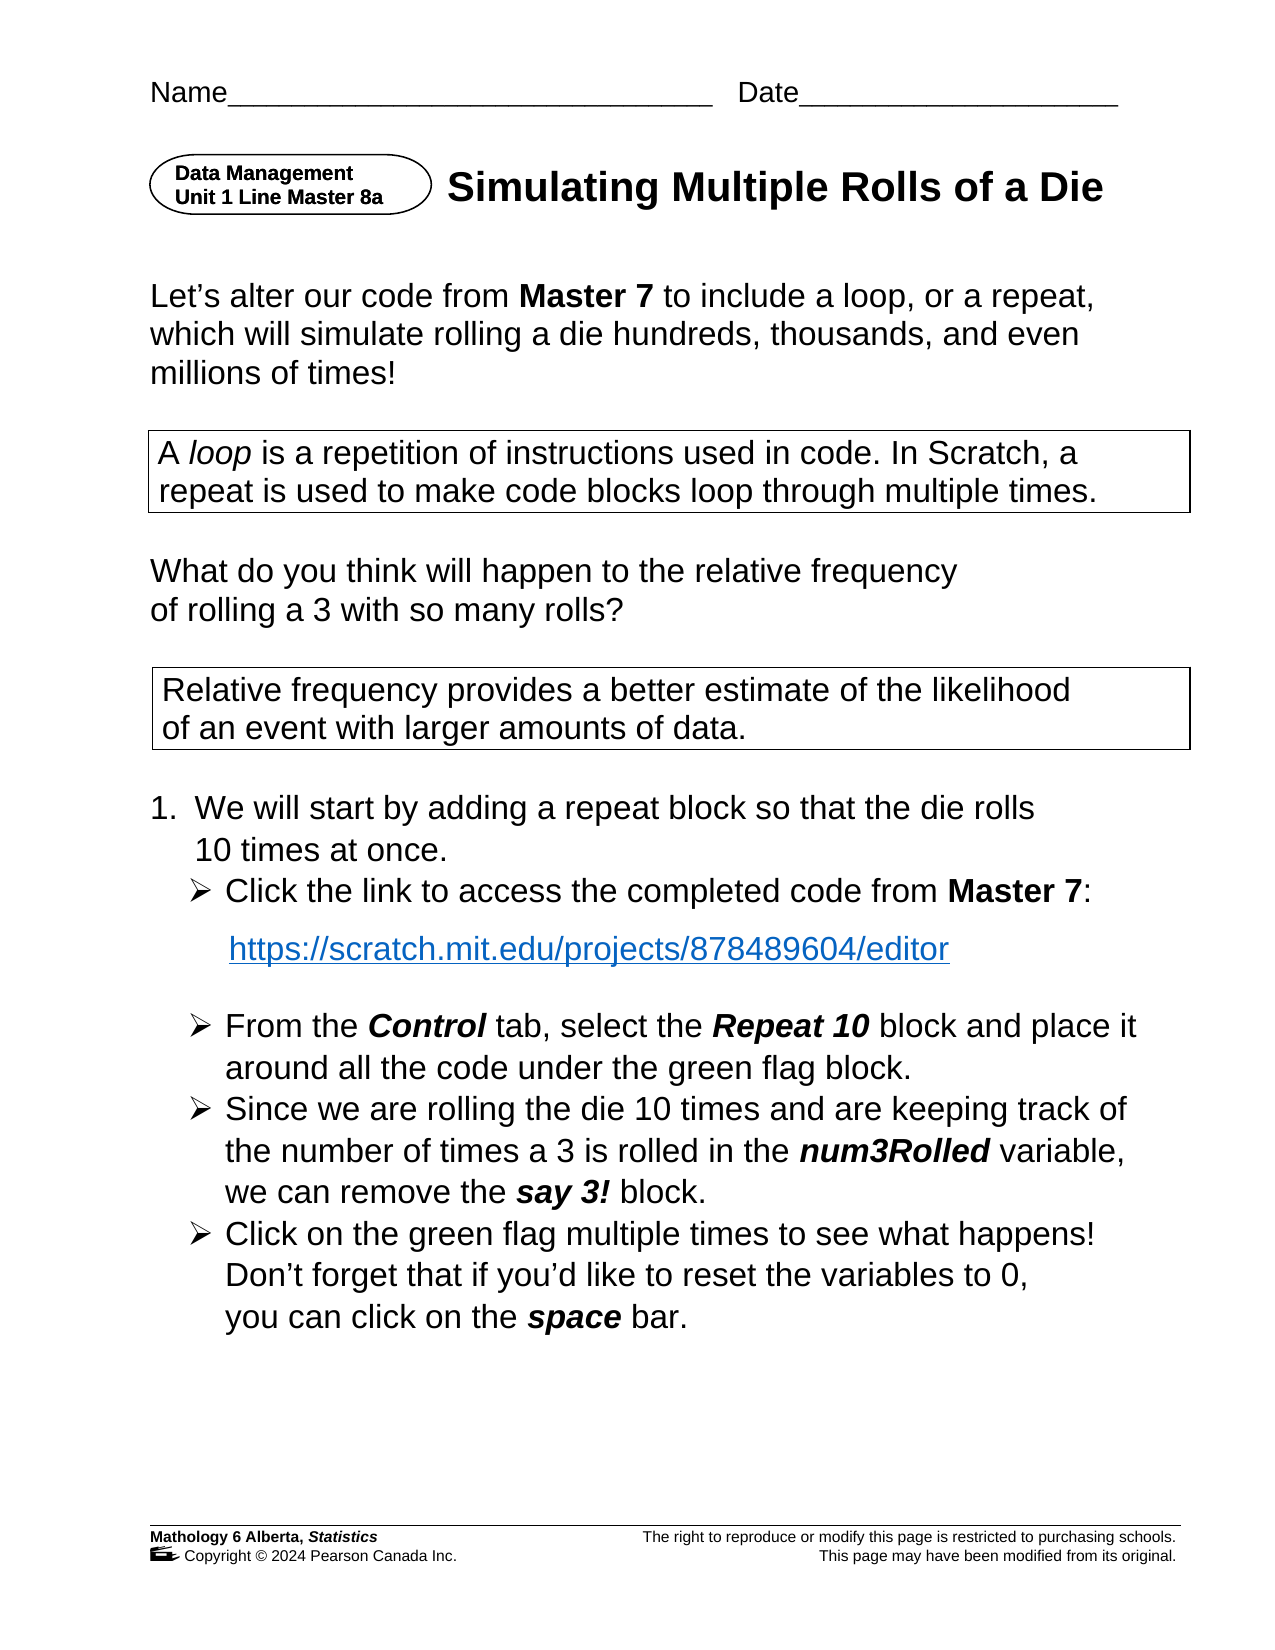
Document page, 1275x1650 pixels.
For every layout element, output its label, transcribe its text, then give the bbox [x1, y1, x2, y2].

text A loop is a repetition of instructions used in code. In Scratch, a repeat is used to make code blocks loop through multiple times. [149, 431, 1189, 512]
text Let’s alter our code from Master 7 to include a loop, or a repeat, which will simulate rolling a die hundreds, thousands, and even millions of times! [150, 276, 1181, 391]
list From the Control tab, select the Repeat 10 block and place it around all the code under the green flag block. [187, 1006, 1181, 1086]
list We will start by adding a repeat block so that the die rolls 10 times at once. [150, 788, 1181, 868]
text https://scratch.mit.edu/projects/878489604/editor [187, 929, 1181, 968]
list Click the link to access the completed code from Master 7: [187, 871, 1181, 909]
list Click on the green flag multiple times to see what happens! Don’t forget that if you’d like to reset the variables to 0, you can click on the space bar. [187, 1214, 1181, 1335]
picture [150, 1546, 180, 1561]
list Since we are rolling the die 10 times and are keeping track of the number of times a 3 is rolled in the num3Rolled variable, we can remove the say 3! block. [187, 1089, 1181, 1211]
text What do you think will happen to the relative frequency of rolling a 3 with so many rolls? [150, 551, 1181, 628]
text Relative frequency provides a better estimate of the likelihood of an event with larger amounts of data. [153, 668, 1189, 749]
